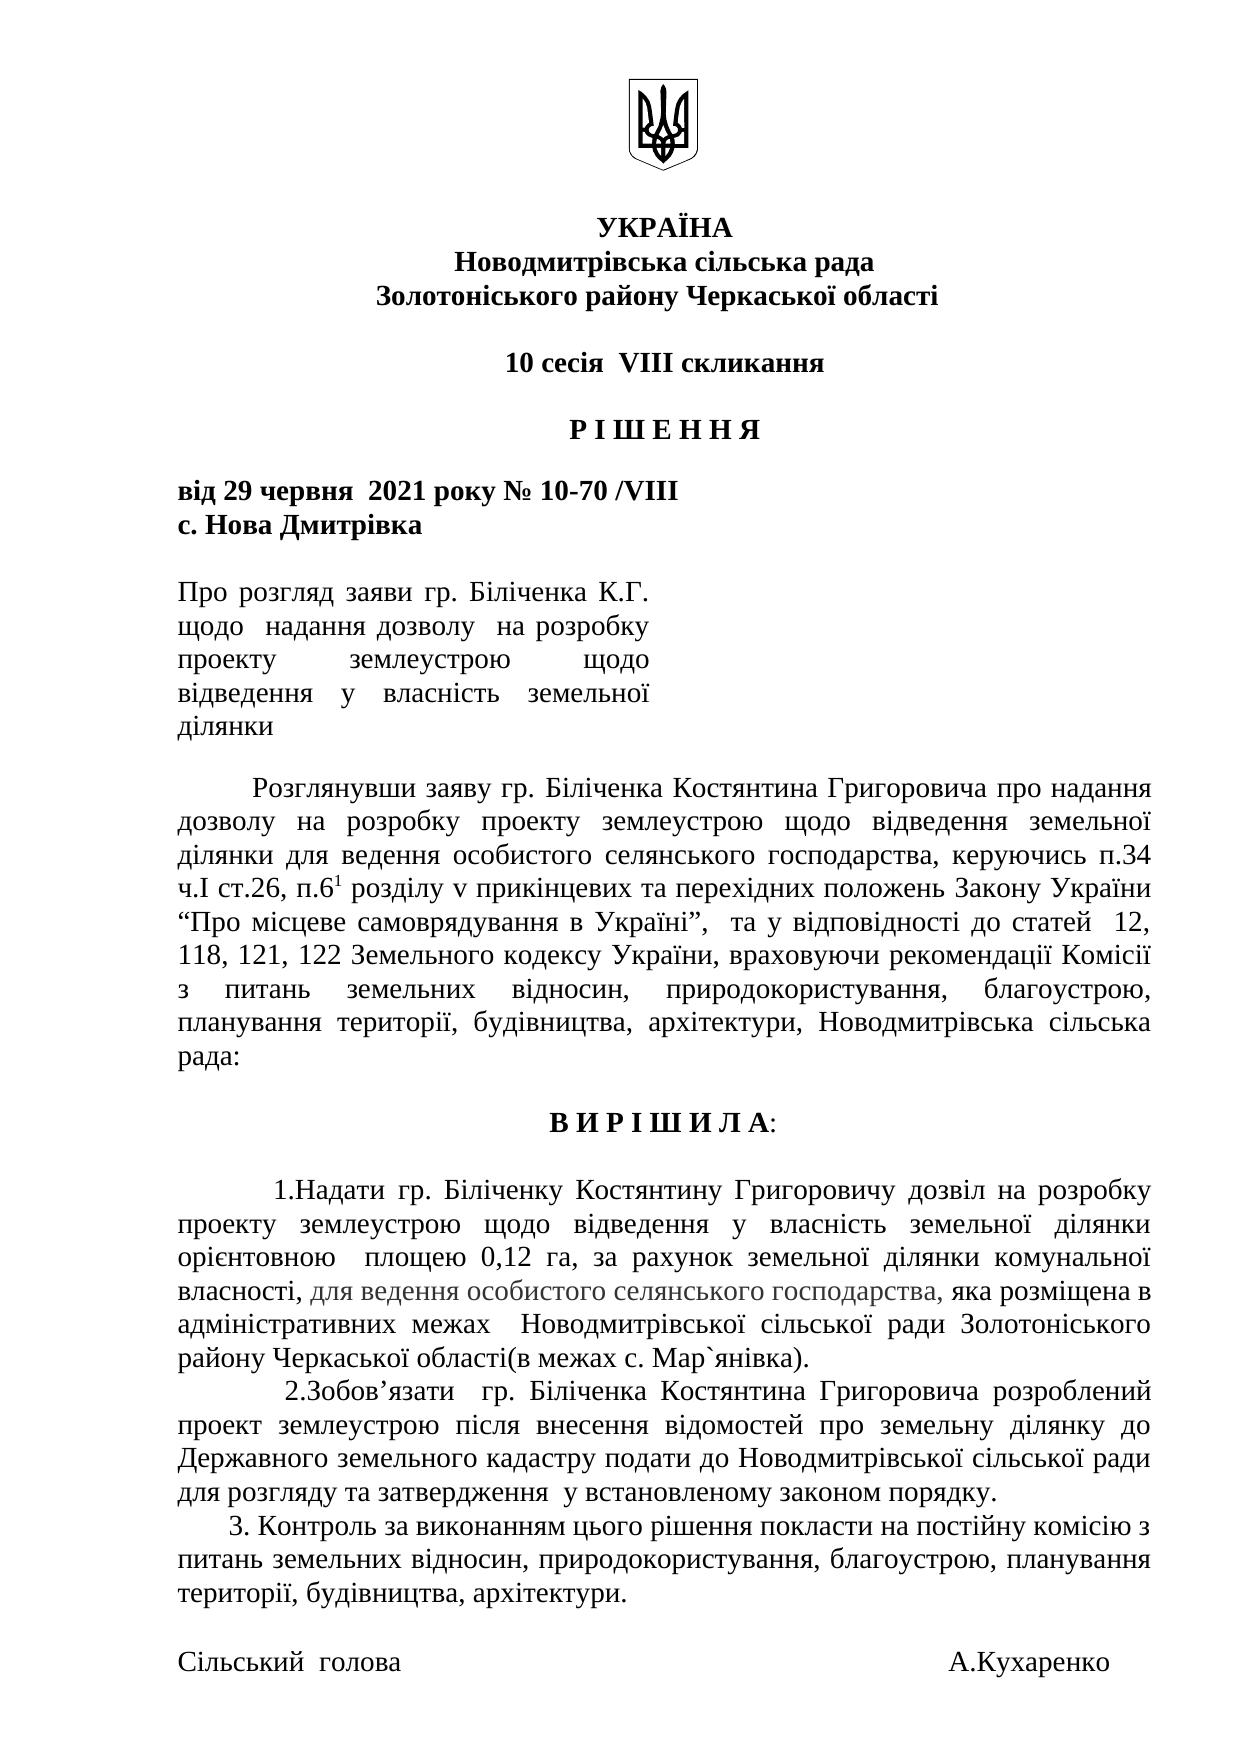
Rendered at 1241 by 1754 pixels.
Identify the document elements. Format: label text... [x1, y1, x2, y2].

text 10 сесія VIІІ скликання [177, 345, 1152, 378]
text В И Р І Ш И Л А: [177, 1105, 1152, 1139]
text с. Нова Дмитрівка [177, 507, 1152, 541]
text УКРАЇНА [177, 211, 1152, 244]
text 1.Надати гр. Біліченку Костянтину Григоровичу дозвіл на розробку проекту землеустрою щодо відведення у власність земельної ділянки орієнтовною площею 0,12 га, за рахунок земельної ділянки комунальної власності, для ведення особистого селянського господарства, яка розміщена в адміністративних межах Новодмитрівської сільської ради Золотоніського району Черкаської області(в межах с. Мар`янівка). [177, 1172, 1152, 1373]
text Золотоніського району Черкаської області [177, 278, 1137, 311]
text Про розгляд заяви гр. Біліченка К.Г. щодо надання дозволу на розробку проекту землеустрою щодо відведення у власність земельної ділянки [177, 574, 650, 742]
text від 29 червня 2021 року № 10-70 /VІІІ [177, 473, 1152, 507]
text 3. Контроль за виконанням цього рішення покласти на постійну комісію з питань земельних відносин, природокористування, благоустрою, планування території, будівництва, архітектури. [177, 1508, 1152, 1608]
text Новодмитрівська сільська рада [177, 244, 1152, 278]
text Сільський голова А.Кухаренко [177, 1644, 1152, 1678]
text 2.Зобов’язати гр. Біліченка Костянтина Григоровича розроблений проект землеустрою після внесення відомостей про земельну ділянку до Державного земельного кадастру подати до Новодмитрівської сільської ради для розгляду та затвердження у встановленому законом порядку. [177, 1373, 1152, 1508]
text Розглянувши заяву гр. Біліченка Костянтина Григоровича про надання дозволу на розробку проекту землеустрою щодо відведення земельної ділянки для ведення особистого селянського господарства, керуючись п.34 ч.І ст.26, п.61 розділу v прикінцевих та перехідних положень Закону України “Про місцеве самоврядування в Україні”, та у відповідності до статей 12, 118, 121, 122 Земельного кодексу України, враховуючи рекомендації Комісії з питань земельних відносин, природокористування, благоустрою, планування території, будівництва, архітектури, Новодмитрівська сільська рада: [177, 770, 1152, 1072]
text Р І Ш Е Н Н Я [177, 412, 1152, 445]
